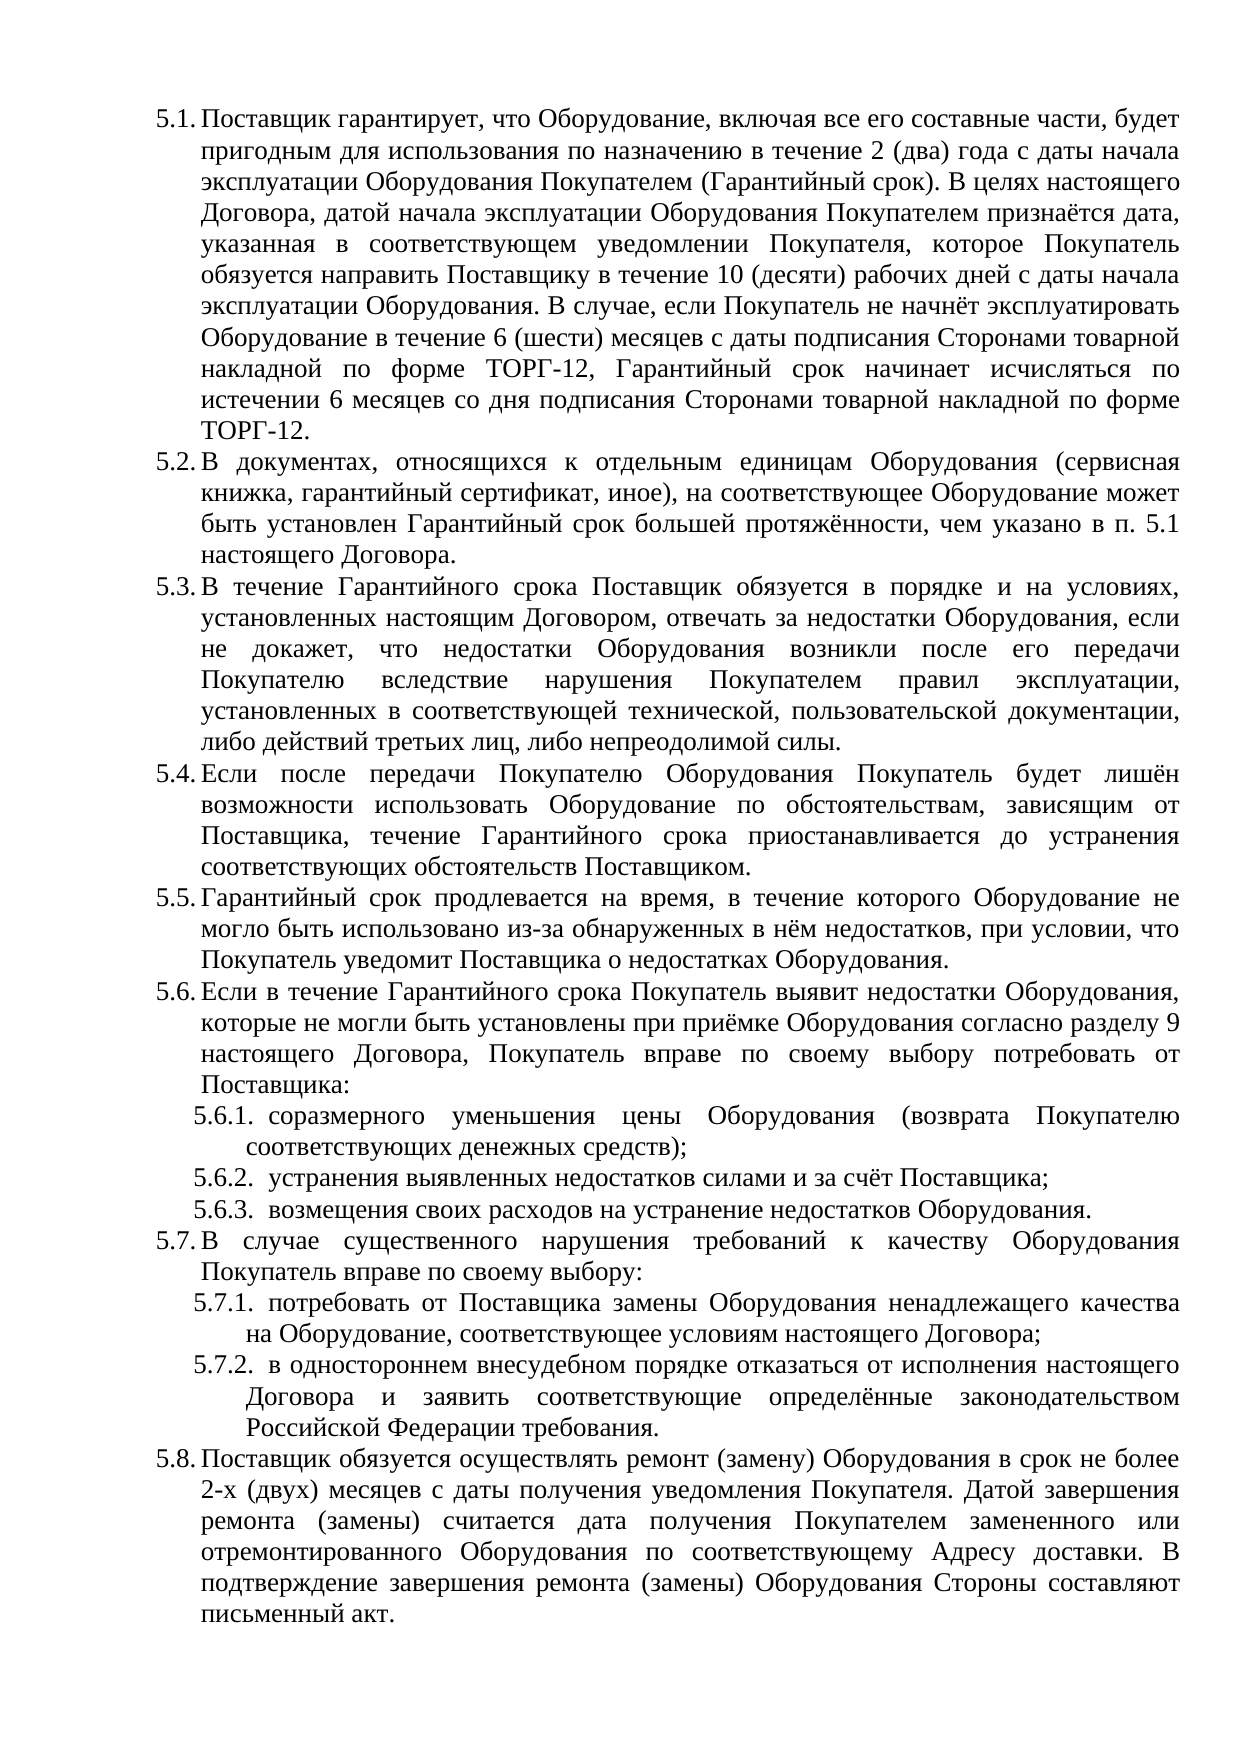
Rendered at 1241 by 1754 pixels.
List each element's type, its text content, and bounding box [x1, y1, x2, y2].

list устранения выявленных недостатков силами и за счёт Поставщика; [193, 1162, 1181, 1193]
list Гарантийный срок продлевается на время, в течение которого Оборудование не могло быть использовано из-за обнаруженных в нём недостатков, при условии, что Покупатель уведомит Поставщика о недостатках Оборудования. [156, 881, 1181, 975]
list Если после передачи Покупателю Оборудования Покупатель будет лишён возможности использовать Оборудование по обстоятельствам, зависящим от Поставщика, течение Гарантийного срока приостанавливается до устранения соответствующих обстоятельств Поставщиком. [156, 757, 1181, 881]
list соразмерного уменьшения цены Оборудования (возврата Покупателю соответствующих денежных средств); [193, 1099, 1181, 1162]
list Если в течение Гарантийного срока Покупатель выявит недостатки Оборудования, которые не могли быть установлены при приёмке Оборудования согласно разделу 9 настоящего Договора, Покупатель вправе по своему выбору потребовать от Поставщика: [156, 975, 1181, 1099]
list В течение Гарантийного срока Поставщик обязуется в порядке и на условиях, установленных настоящим Договором, отвечать за недостатки Оборудования, если не докажет, что недостатки Оборудования возникли после его передачи Покупателю вследствие нарушения Покупателем правил эксплуатации, установленных в соответствующей технической, пользовательской документации, либо действий третьих лиц, либо непреодолимой силы. [156, 570, 1181, 757]
list в одностороннем внесудебном порядке отказаться от исполнения настоящего Договора и заявить соответствующие определённые законодательством Российской Федерации требования. [193, 1348, 1181, 1442]
list потребовать от Поставщика замены Оборудования ненадлежащего качества на Оборудование, соответствующее условиям настоящего Договора; [193, 1286, 1181, 1348]
list В документах, относящихся к отдельным единицам Оборудования (сервисная книжка, гарантийный сертификат, иное), на соответствующее Оборудование может быть установлен Гарантийный срок большей протяжённости, чем указано в п. 5.1 настоящего Договора. [156, 445, 1181, 570]
list Поставщик гарантирует, что Оборудование, включая все его составные части, будет пригодным для использования по назначению в течение 2 (два) года с даты начала эксплуатации Оборудования Покупателем (Гарантийный срок). В целях настоящего Договора, датой начала эксплуатации Оборудования Покупателем признаётся дата, указанная в соответствующем уведомлении Покупателя, которое Покупатель обязуется направить Поставщику в течение 10 (десяти) рабочих дней с даты начала эксплуатации Оборудования. В случае, если Покупатель не начнёт эксплуатировать Оборудование в течение 6 (шести) месяцев с даты подписания Сторонами товарной накладной по форме ТОРГ-12, Гарантийный срок начинает исчисляться по истечении 6 месяцев со дня подписания Сторонами товарной накладной по форме ТОРГ-12. [156, 103, 1181, 445]
list Поставщик обязуется осуществлять ремонт (замену) Оборудования в срок не более 2-х (двух) месяцев с даты получения уведомления Покупателя. Датой завершения ремонта (замены) считается дата получения Покупателем замененного или отремонтированного Оборудования по соответствующему Адресу доставки. В подтверждение завершения ремонта (замены) Оборудования Стороны составляют письменный акт. [156, 1442, 1181, 1629]
list В случае существенного нарушения требований к качеству Оборудования Покупатель вправе по своему выбору: [156, 1224, 1181, 1286]
list возмещения своих расходов на устранение недостатков Оборудования. [193, 1193, 1181, 1224]
